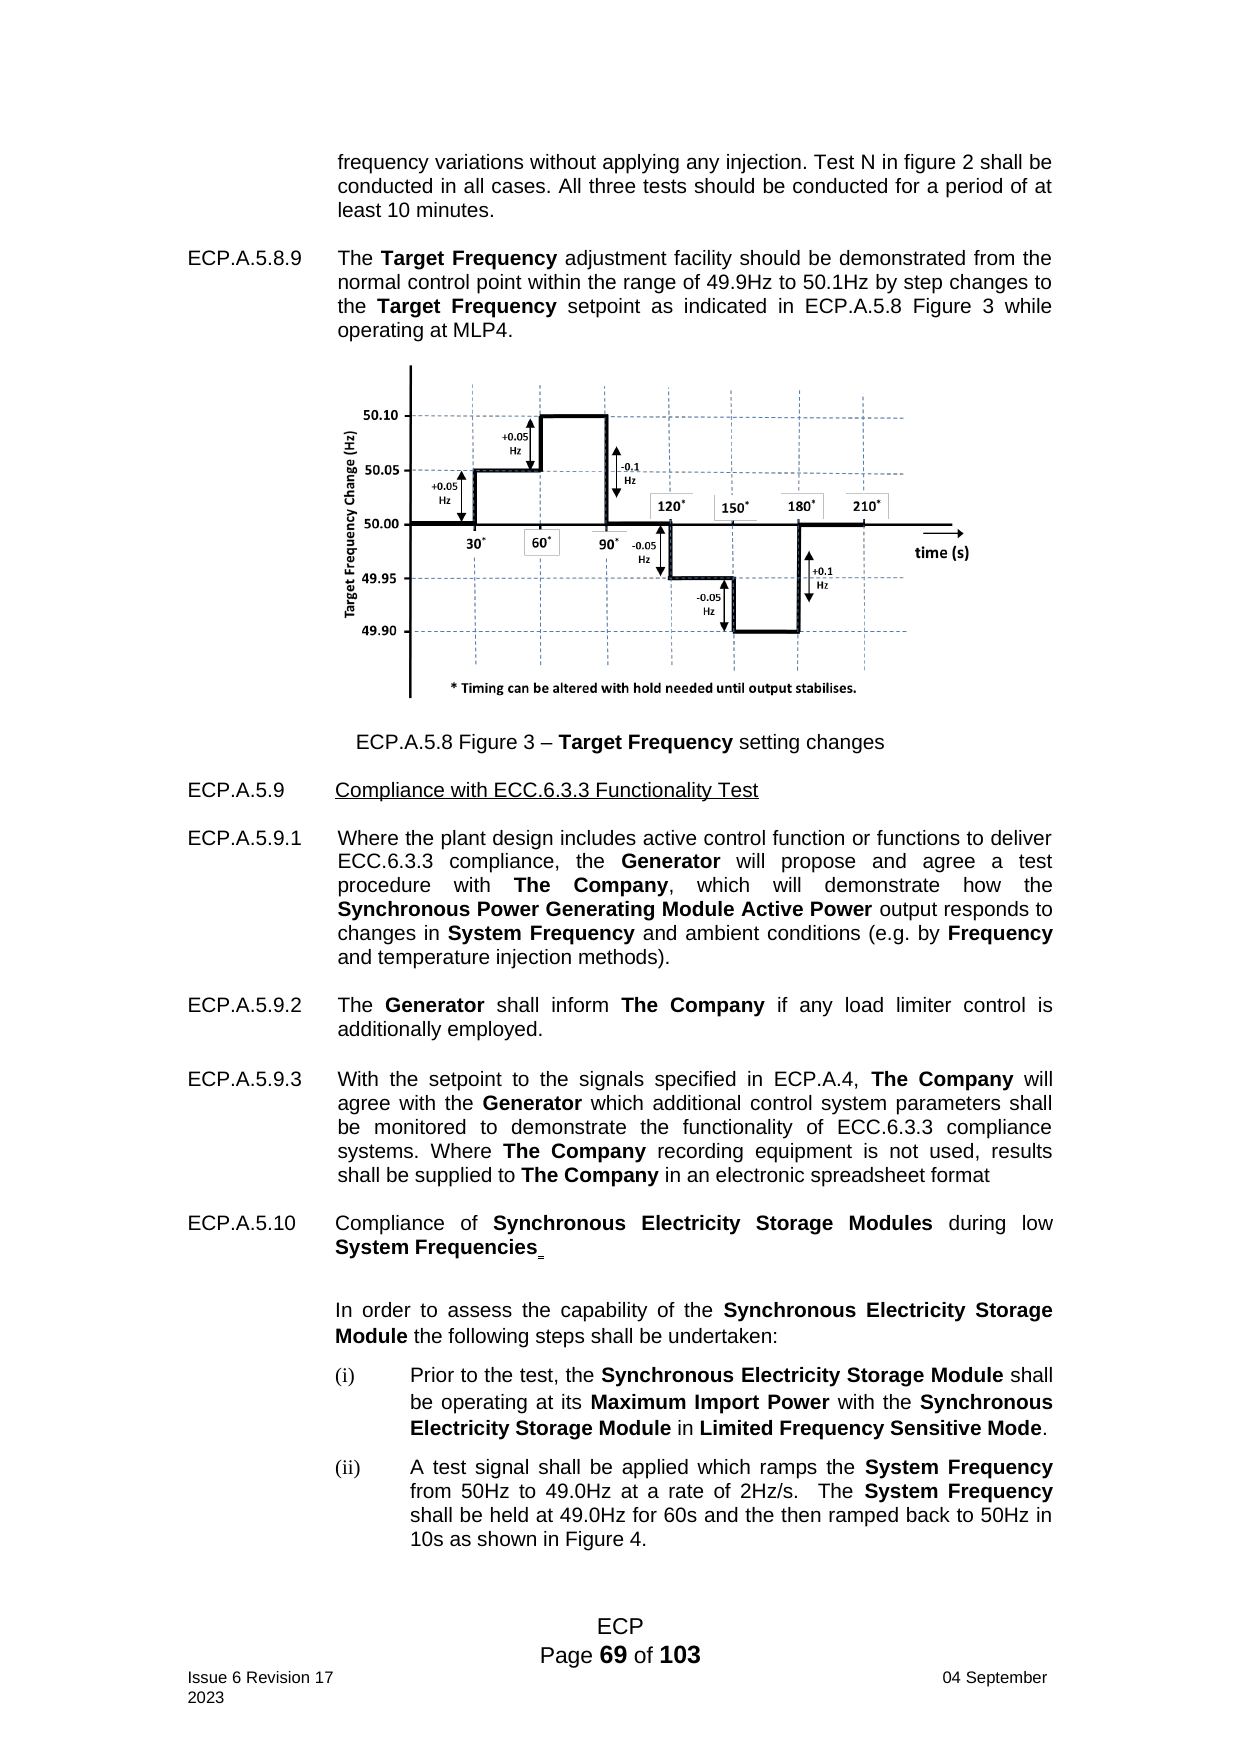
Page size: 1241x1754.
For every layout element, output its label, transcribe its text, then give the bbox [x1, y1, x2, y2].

list A test signal shall be applied which ramps the System Frequency from 50Hz to 49.0Hz at a rate of 2Hz/s. The System Frequency shall be held at 49.0Hz for 60s and the then ramped back to 50Hz in 10s as shown in Figure 4. [335, 1455, 1053, 1551]
subtitle ECP.A.5.10 Compliance of Synchronous Electricity Storage Modules during low System Frequencies [187, 1211, 1053, 1259]
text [337, 150, 1053, 222]
text ECP.A.5.9.2 The Generator shall inform The Company if any load limiter control is additionally employed. [187, 993, 1053, 1041]
list Prior to the test, the Synchronous Electricity Storage Module shall be operating at its Maximum Import Power with the Synchronous Electricity Storage Module in Limited Frequency Sensitive Mode. [335, 1363, 1053, 1440]
picture [335, 365, 980, 706]
text ECP.A.5.9.1 Where the plant design includes active control function or functions to deliver ECC.6.3.3 compliance, the Generator will propose and agree a test procedure with The Company, which will demonstrate how the Synchronous Power Generating Module Active Power output responds to changes in System Frequency and ambient conditions (e.g. by Frequency and temperature injection methods). [187, 825, 1053, 969]
text ECP.A.5.8.9 The Target Frequency adjustment facility should be demonstrated from the normal control point within the range of 49.9Hz to 50.1Hz by step changes to the Target Frequency setpoint as indicated in ECP.A.5.8 Figure 3 while operating at MLP4. [187, 246, 1053, 342]
text In order to assess the capability of the Synchronous Electricity Storage Module the following steps shall be undertaken: [187, 1298, 1053, 1348]
text ECP.A.5.9.3 With the setpoint to the signals specified in ECP.A.4, The Company will agree with the Generator which additional control system parameters shall be monitored to demonstrate the functionality of ECC.6.3.3 compliance systems. Where The Company recording equipment is not used, results shall be supplied to The Company in an electronic spreadsheet format [187, 1067, 1053, 1187]
subtitle ECP.A.5.9 Compliance with ECC.6.3.3 Functionality Test [187, 777, 1053, 801]
text ECP.A.5.8 Figure 3 – Target Frequency setting changes [187, 729, 1053, 753]
